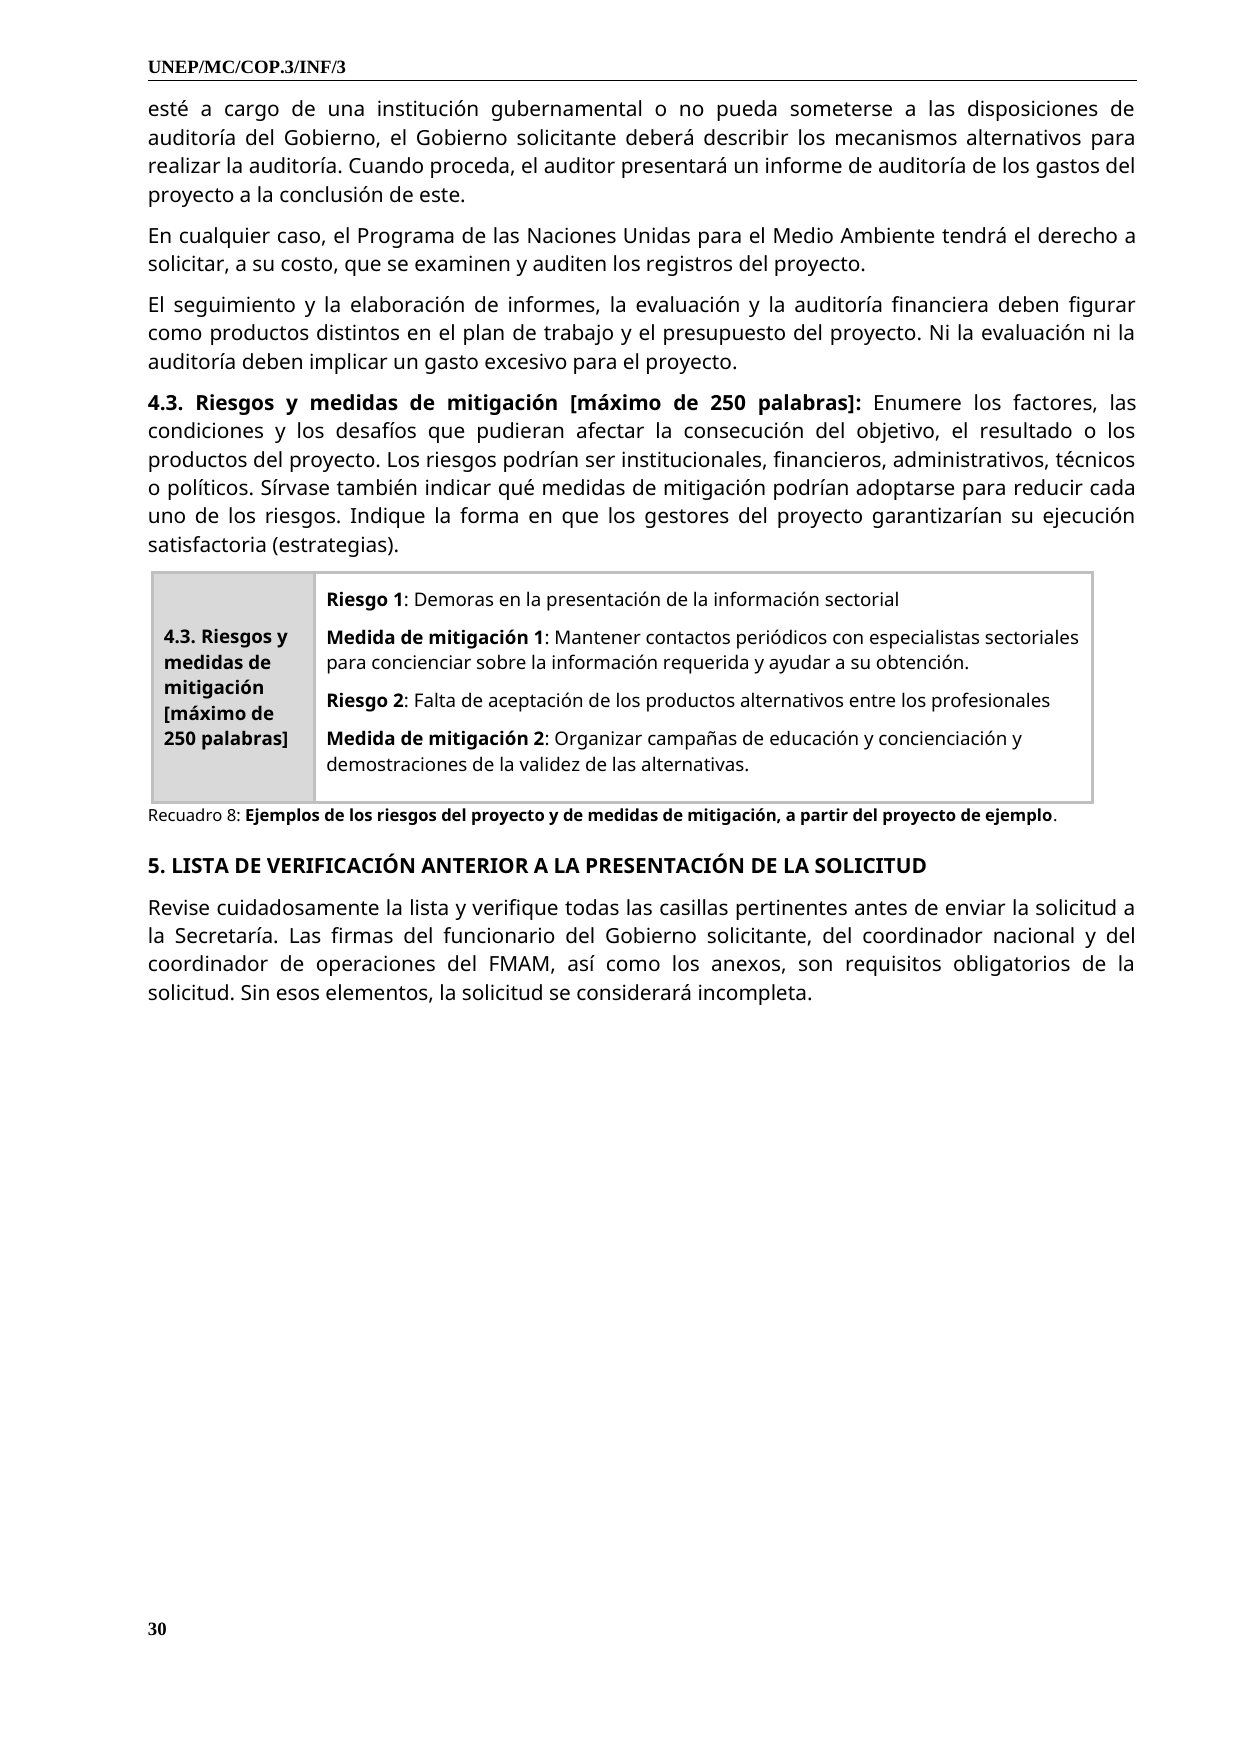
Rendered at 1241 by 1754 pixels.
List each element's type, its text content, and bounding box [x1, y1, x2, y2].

table_header 4.3. Riesgos y medidas de mitigación [máximo de 250 palabras] [154, 574, 313, 801]
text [148, 94, 1137, 208]
text En cualquier caso, el Programa de las Naciones Unidas para el Medio Ambiente tendrá el derecho a solicitar, a su costo, que se examinen y auditen los registros del proyecto. [148, 221, 1137, 278]
text El seguimiento y la elaboración de informes, la evaluación y la auditoría financiera deben figurar como productos distintos en el plan de trabajo y el presupuesto del proyecto. Ni la evaluación ni la auditoría deben implicar un gasto excesivo para el proyecto. [148, 290, 1137, 375]
text Recuadro 8: Ejemplos de los riesgos del proyecto y de medidas de mitigación, a partir del proyecto de ejemplo. [148, 804, 1137, 827]
text 5. LISTA DE VERIFICACIÓN ANTERIOR A LA PRESENTACIÓN DE LA SOLICITUD [148, 852, 1137, 880]
table_header Riesgo 1: Demoras en la presentación de la información sectorial Medida de mitigación 1: Mantener contactos periódicos con especialistas sectoriales para concienciar sobre la información requerida y ayudar a su obtención. Riesgo 2: Falta de aceptación de los productos alternativos entre los profesionales Medida de mitigación 2: Organizar campañas de educación y concienciación y demostraciones de la validez de las alternativas. [316, 574, 1091, 801]
text Revise cuidadosamente la lista y verifique todas las casillas pertinentes antes de enviar la solicitud a la Secretaría. Las firmas del funcionario del Gobierno solicitante, del coordinador nacional y del coordinador de operaciones del FMAM, así como los anexos, son requisitos obligatorios de la solicitud. Sin esos elementos, la solicitud se considerará incompleta. [148, 893, 1137, 1006]
text 4.3. Riesgos y medidas de mitigación [máximo de 250 palabras]: Enumere los factores, las condiciones y los desafíos que pudieran afectar la consecución del objetivo, el resultado o los productos del proyecto. Los riesgos podrían ser institucionales, financieros, administrativos, técnicos o políticos. Sírvase también indicar qué medidas de mitigación podrían adoptarse para reducir cada uno de los riesgos. Indique la forma en que los gestores del proyecto garantizarían su ejecución satisfactoria (estrategias). [148, 388, 1137, 558]
